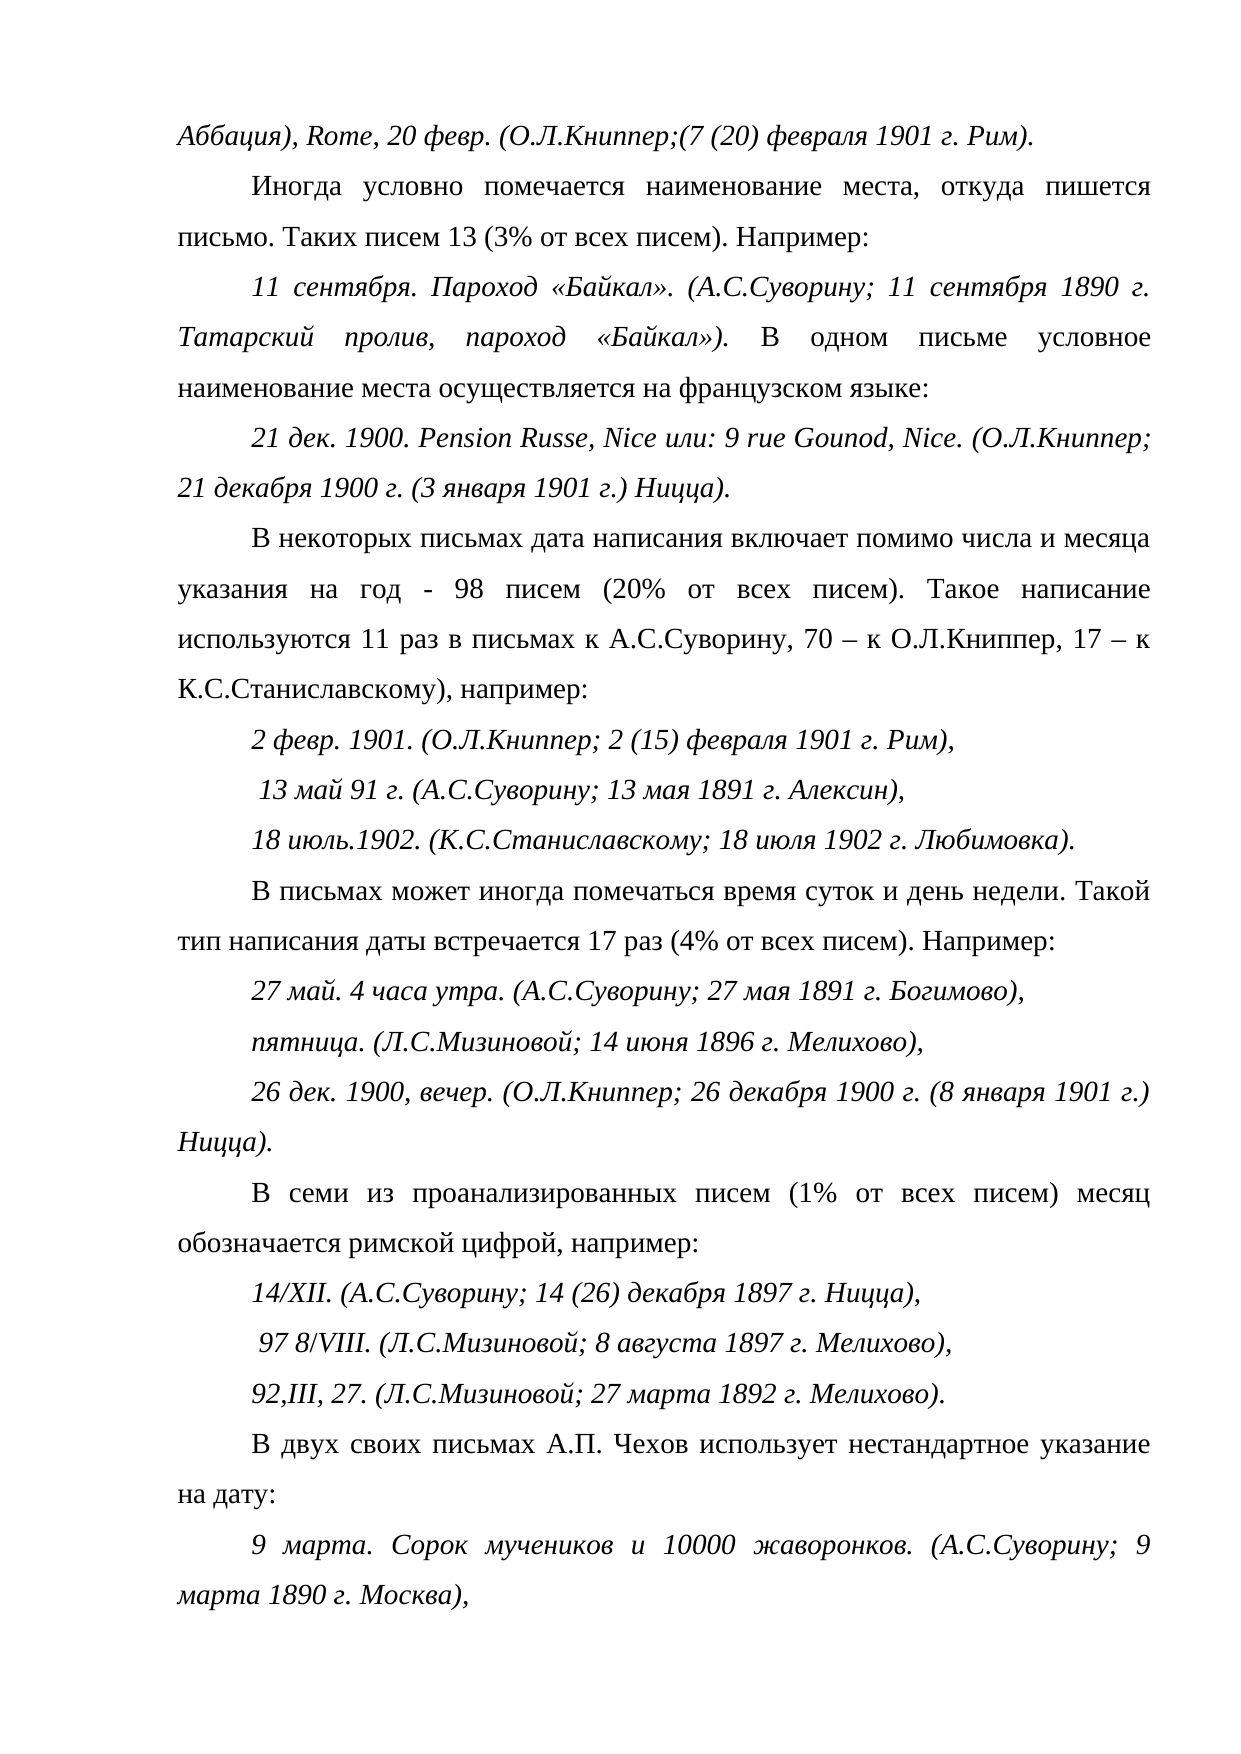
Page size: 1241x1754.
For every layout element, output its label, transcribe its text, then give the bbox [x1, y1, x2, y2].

text 9 марта. Сорок мучеников и 10000 жаворонков. (А.С.Суворину; 9 марта . Москва), [177, 1527, 1152, 1611]
text 92,III, 27. (Л.С.Мизиновой; 27 марта . Мелихово). [177, 1376, 1152, 1409]
text 26 дек. 1900, вечер. (О.Л.Книппер; 26 декабря . (8 января .) Ницца). [177, 1074, 1152, 1158]
text 14/XII. (А.С.Суворину; 14 (26) декабря . Ницца), [177, 1275, 1152, 1309]
text 97 8/VIII. (Л.С.Мизиновой; 8 августа . Мелихово), [177, 1326, 1152, 1359]
text В двух своих письмах А.П. Чехов использует нестандартное указание на дату: [177, 1426, 1152, 1510]
text В письмах может иногда помечаться время суток и день недели. Такой тип написания даты встречается 17 раз (4% от всех писем). Например: [177, 873, 1152, 957]
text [177, 118, 1152, 152]
text 18 июль.1902. (К.С.Станиславскому; 18 июля . Любимовка). [177, 822, 1152, 856]
text 2 февр. 1901. (О.Л.Книппер; 2 (15) февраля . Рим), [177, 722, 1152, 755]
text В семи из проанализированных писем (1% от всех писем) месяц обозначается римской цифрой, например: [177, 1175, 1152, 1258]
text 11 сентября. Пароход «Байкал». (А.С.Суворину; 11 сентября . Татарский пролив, пароход «Байкал»). В одном письме условное наименование места осуществляется на французском языке: [177, 269, 1152, 403]
text 27 май. 4 часа утра. (А.С.Суворину; 27 мая . Богимово), [177, 973, 1152, 1007]
text В некоторых письмах дата написания включает помимо числа и месяца указания на год - 98 писем (20% от всех писем). Такое написание используются 11 раз в письмах к А.С.Суворину, 70 – к О.Л.Книппер, 17 – к К.С.Станиславскому), например: [177, 521, 1152, 705]
text пятница. (Л.С.Мизиновой; 14 июня . Мелихово), [177, 1024, 1152, 1057]
text 21 дек. 1900. Pension Russe, Nice или: 9 rue Gounod, Nice. (О.Л.Книппер; 21 декабря . (3 января .) Ницца). [177, 420, 1152, 504]
text Иногда условно помечается наименование места, откуда пишется письмо. Таких писем 13 (3% от всех писем). Например: [177, 168, 1152, 252]
text 13 май . (А.С.Суворину; 13 мая . Алексин), [177, 772, 1152, 806]
